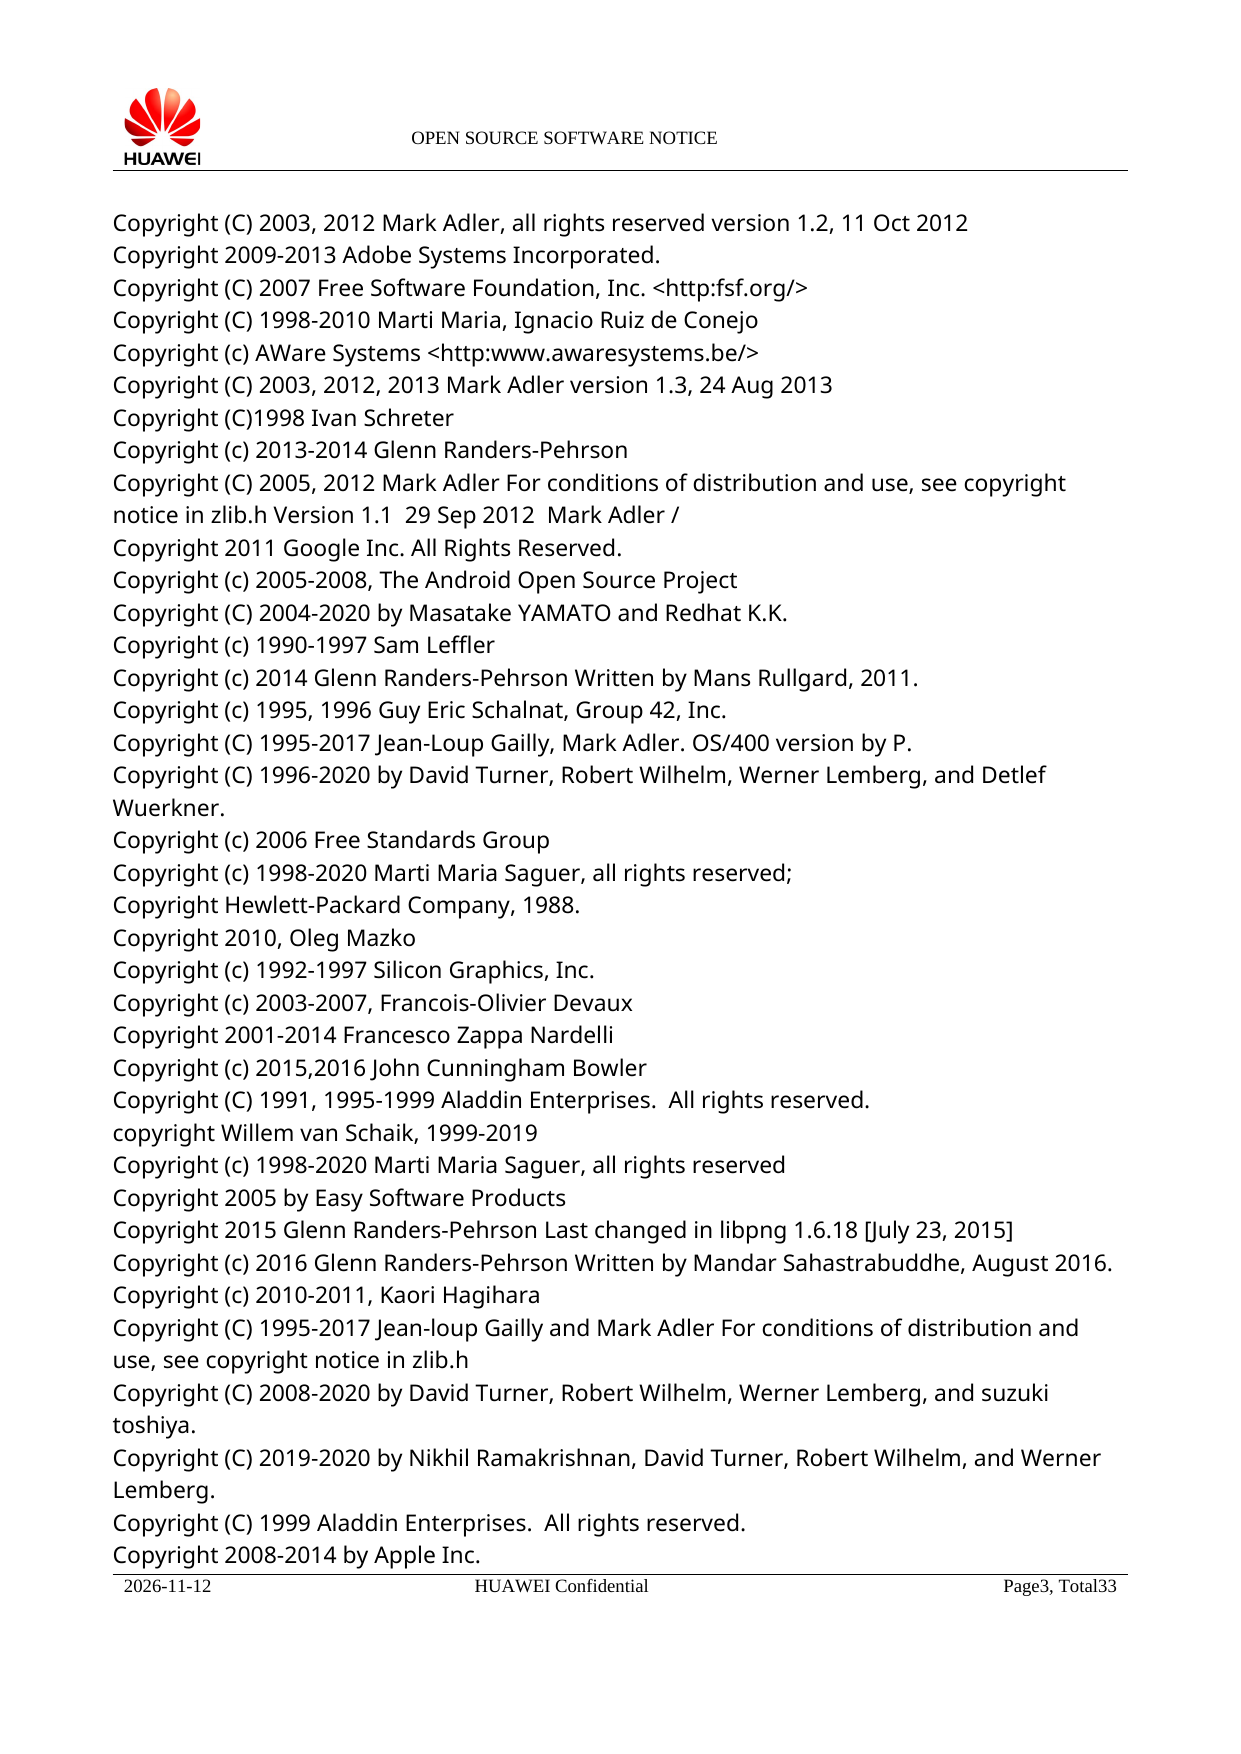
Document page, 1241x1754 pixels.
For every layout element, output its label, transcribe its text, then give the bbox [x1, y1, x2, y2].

picture [124, 88, 201, 165]
